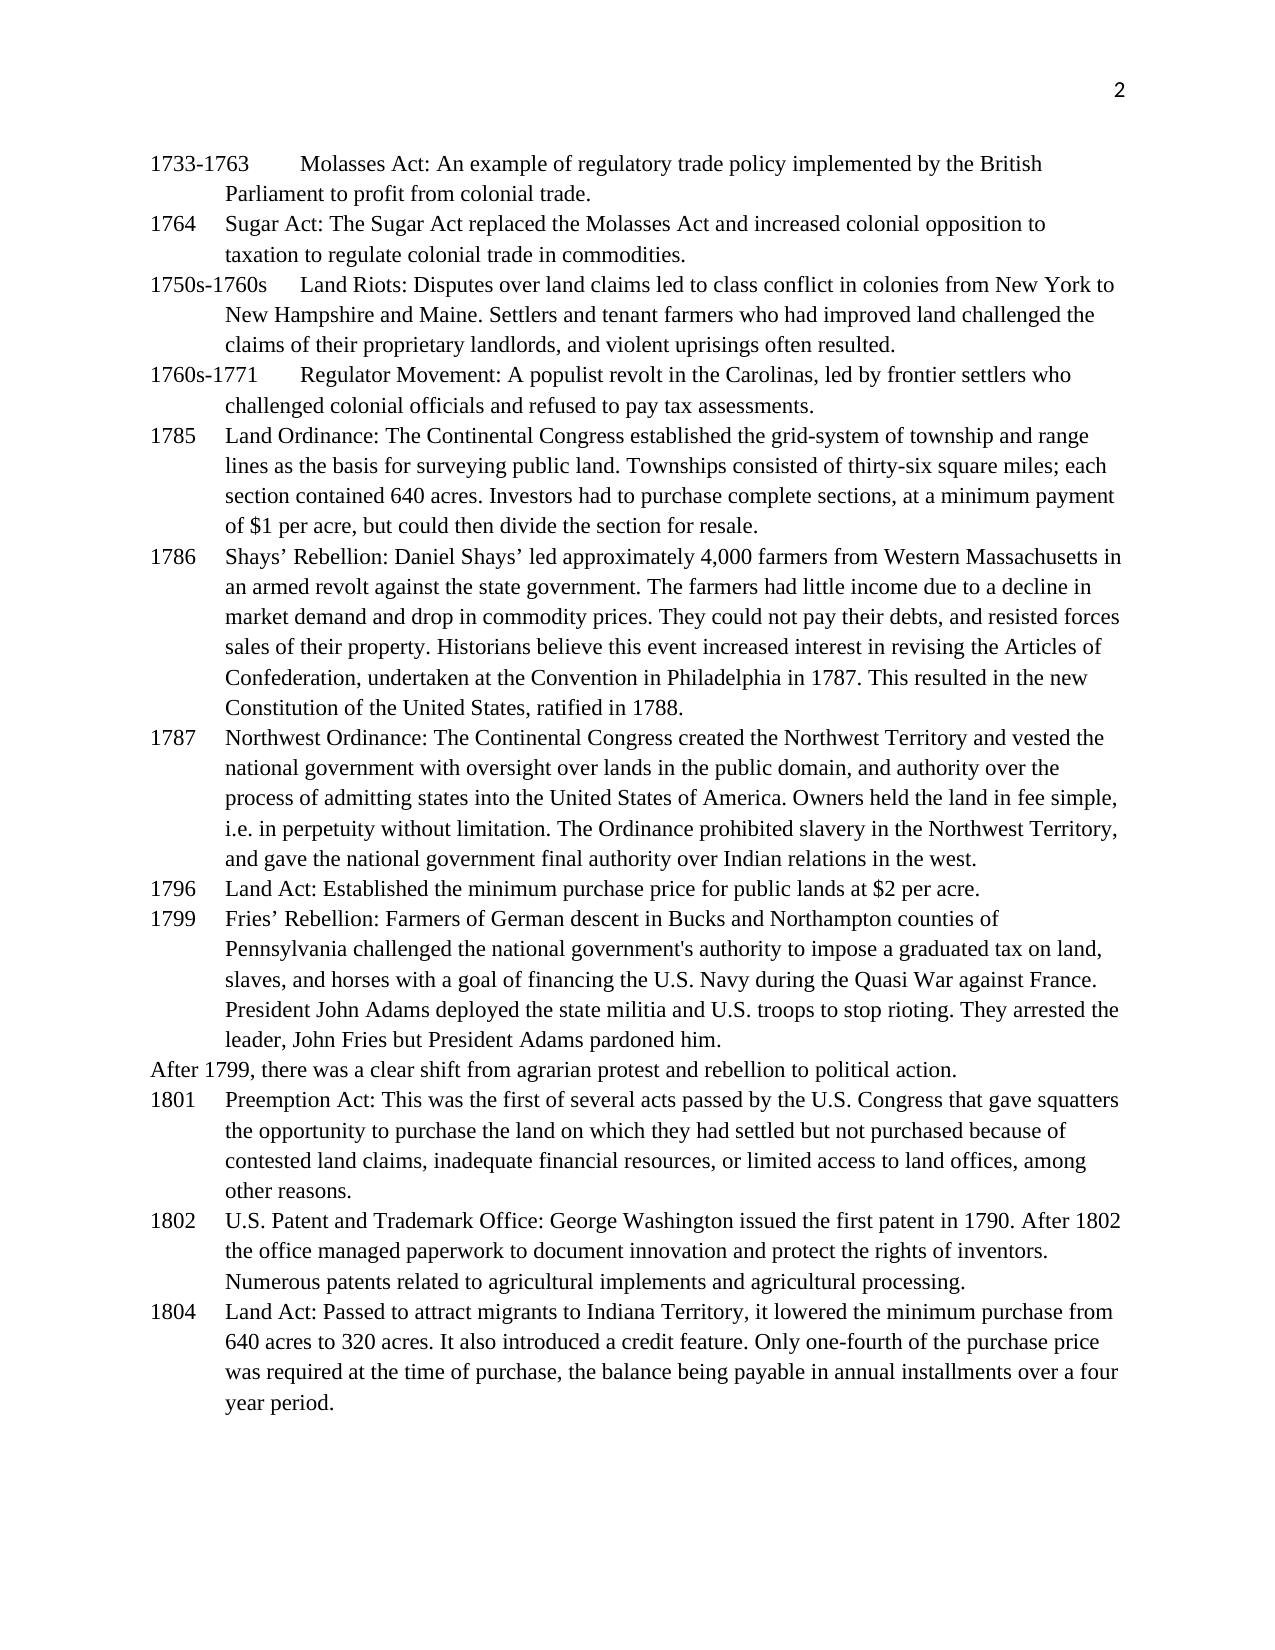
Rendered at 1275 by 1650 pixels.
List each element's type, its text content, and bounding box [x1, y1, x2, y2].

text After 1799, there was a clear shift from agrarian protest and rebellion to political action. [150, 1056, 1125, 1083]
text 1787 Northwest Ordinance: The Continental Congress created the Northwest Territory and vested the national government with oversight over lands in the public domain, and authority over the process of admitting states into the United States of America. Owners held the land in fee simple, i.e. in perpetuity without limitation. The Ordinance prohibited slavery in the Northwest Territory, and gave the national government final authority over Indian relations in the west. [150, 724, 1125, 871]
text 1804 Land Act: Passed to attract migrants to Indiana Territory, it lowered the minimum purchase from 640 acres to 320 acres. It also introduced a credit feature. Only one-fourth of the purchase price was required at the time of purchase, the balance being payable in annual installments over a four year period. [150, 1298, 1125, 1415]
text 1796 Land Act: Established the minimum purchase price for public lands at $2 per acre. [150, 875, 1125, 901]
text 1802 U.S. Patent and Trademark Office: George Washington issued the first patent in 1790. After 1802 the office managed paperwork to document innovation and protect the rights of inventors. Numerous patents related to agricultural implements and agricultural processing. [150, 1207, 1125, 1294]
text 1786 Shays’ Rebellion: Daniel Shays’ led approximately 4,000 farmers from Western Massachusetts in an armed revolt against the state government. The farmers had little income due to a decline in market demand and drop in commodity prices. They could not pay their debts, and resisted forces sales of their property. Historians believe this event increased interest in revising the Articles of Confederation, undertaken at the Convention in Philadelphia in 1787. This resulted in the new Constitution of the United States, ratified in 1788. [150, 543, 1125, 720]
text 1799 Fries’ Rebellion: Farmers of German descent in Bucks and Northampton counties of Pennsylvania challenged the national government's authority to impose a graduated tax on land, slaves, and horses with a goal of financing the U.S. Navy during the Quasi War against France. President John Adams deployed the state militia and U.S. troops to stop rioting. They arrested the leader, John Fries but President Adams pardoned him. [150, 905, 1125, 1052]
text 1764 Sugar Act: The Sugar Act replaced the Molasses Act and increased colonial opposition to taxation to regulate colonial trade in commodities. [150, 210, 1125, 267]
text 1760s-1771 Regulator Movement: A populist revolt in the Carolinas, led by frontier settlers who challenged colonial officials and refused to pay tax assessments. [150, 361, 1125, 418]
text 1750s-1760s Land Riots: Disputes over land claims led to class conflict in colonies from New York to New Hampshire and Maine. Settlers and tenant farmers who had improved land challenged the claims of their proprietary landlords, and violent uprisings often resulted. [150, 271, 1125, 358]
text 1733-1763 Molasses Act: An example of regulatory trade policy implemented by the British Parliament to profit from colonial trade. [150, 150, 1125, 207]
text 1785 Land Ordinance: The Continental Congress established the grid-system of township and range lines as the basis for surveying public land. Townships consisted of thirty-six square miles; each section contained 640 acres. Investors had to purchase complete sections, at a minimum payment of $1 per acre, but could then divide the section for resale. [150, 422, 1125, 539]
text 1801 Preemption Act: This was the first of several acts passed by the U.S. Congress that gave squatters the opportunity to purchase the land on which they had settled but not purchased because of contested land claims, inadequate financial resources, or limited access to land offices, among other reasons. [150, 1086, 1125, 1203]
